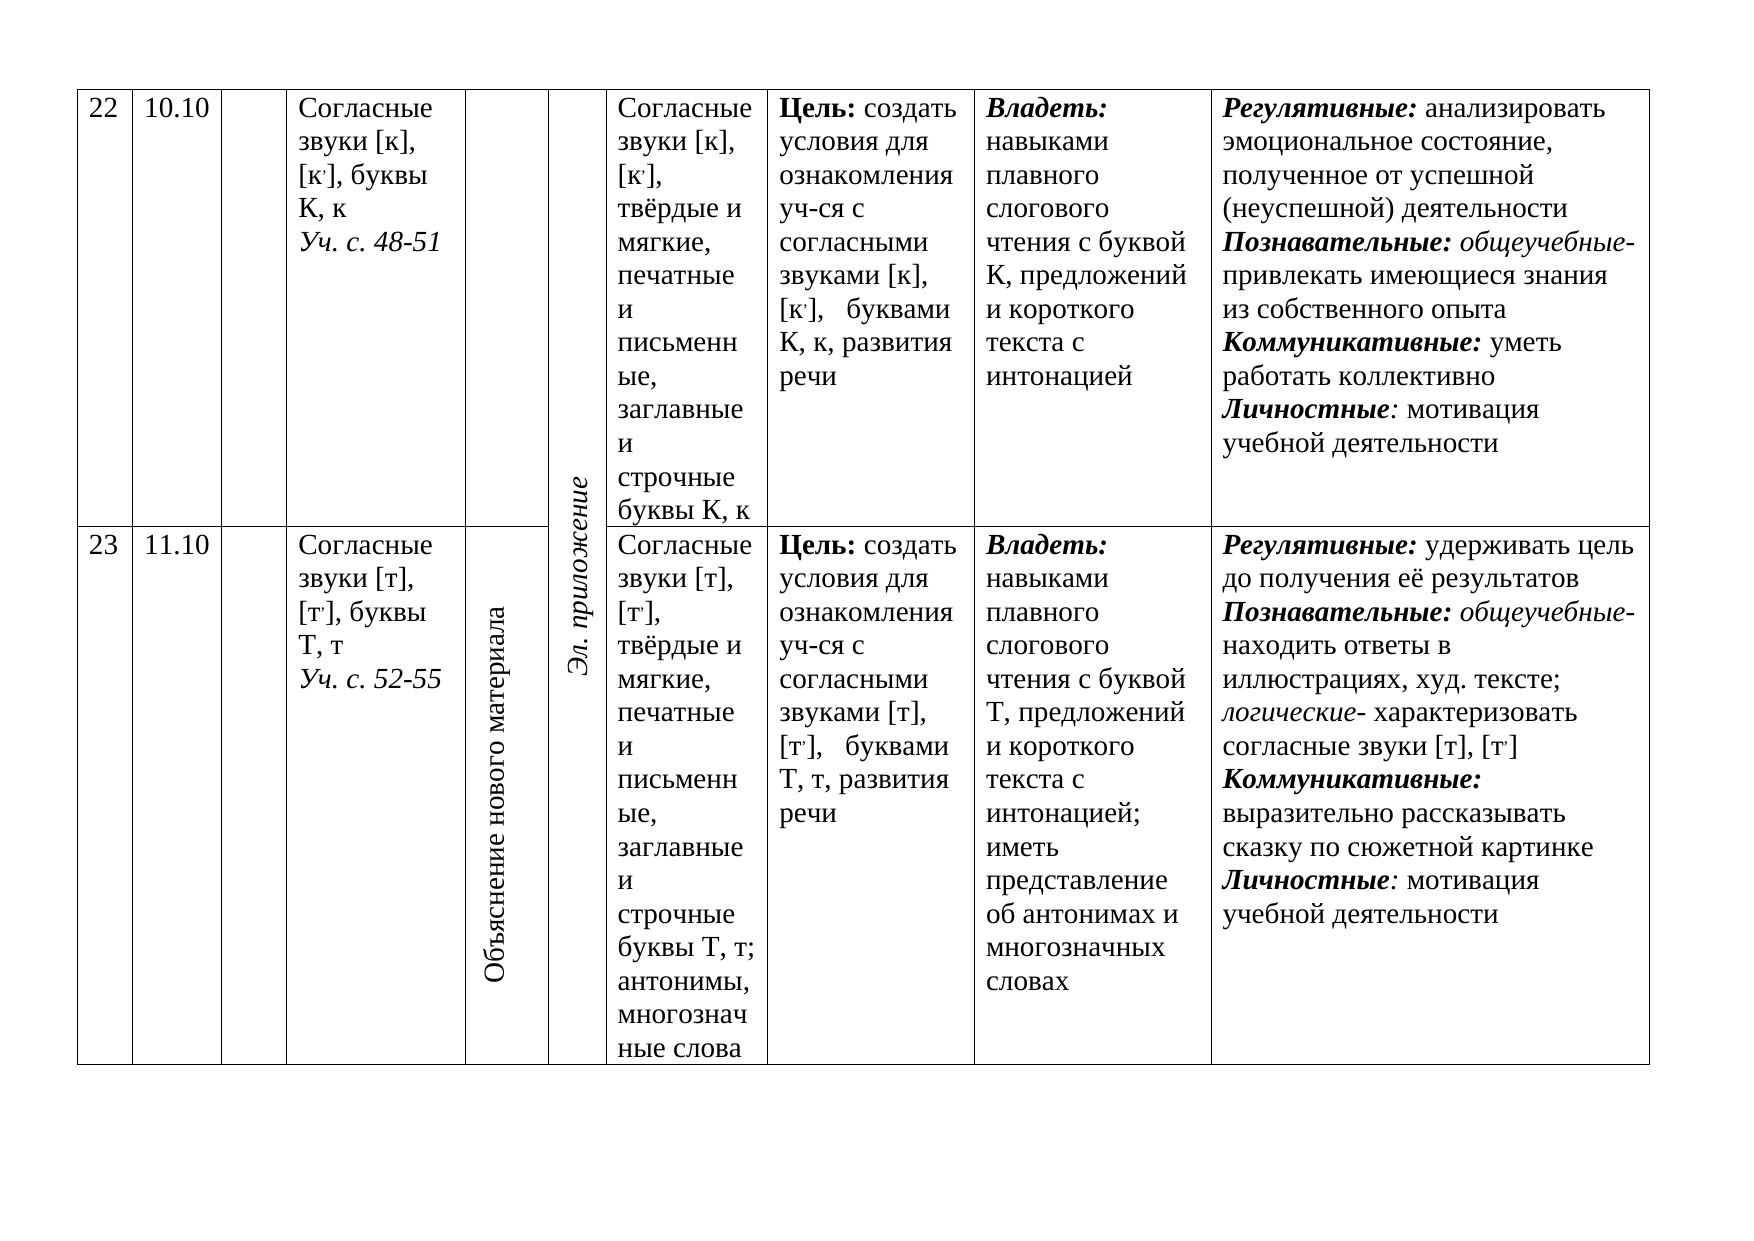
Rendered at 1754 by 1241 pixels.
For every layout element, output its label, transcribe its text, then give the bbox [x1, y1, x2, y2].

table_cell Цель: создать условия для ознакомления уч-ся с согласными звуками [к], [к,], буквами К, к, развития речи [768, 90, 974, 526]
table_cell Согласные звуки [к], [к,], твёрдые и мягкие, печатные и письменные, заглавные и строчные буквы К, к [607, 90, 767, 526]
table_cell 22 [78, 90, 132, 526]
table_cell Согласные звуки [к], [к,], буквы К, к Уч. с. 48-51 [287, 90, 465, 526]
table_cell Согласные звуки [т], [т,], буквы Т, т Уч. с. 52-55 [287, 527, 465, 1063]
table_cell Цель: создать условия для ознакомления уч-ся с согласными звуками [т], [т,], буквами Т, т, развития речи [768, 527, 974, 1063]
table_cell Владеть: навыками плавного слогового чтения с буквой Т, предложений и короткого текста с интонацией; иметь представление об антонимах и многозначных словах [975, 527, 1211, 1063]
table_cell 11.10 [133, 527, 221, 1063]
table_cell Эл. приложение [549, 90, 606, 1063]
table_cell Владеть: навыками плавного слогового чтения с буквой К, предложений и короткого текста с интонацией [975, 90, 1211, 526]
table_cell Объяснение нового материала [466, 527, 548, 1063]
table_cell Регулятивные: удерживать цель до получения её результатов Познавательные: общеучебные- находить ответы в иллюстрациях, худ. тексте; логические- характеризовать согласные звуки [т], [т,] Коммуникативные: выразительно рассказывать сказку по сюжетной картинке Личностные: мотивация учебной деятельности [1212, 527, 1649, 1063]
table_cell [222, 527, 286, 1063]
table_cell 10.10 [133, 90, 221, 526]
table_cell 23 [78, 527, 132, 1063]
table_cell Регулятивные: анализировать эмоциональное состояние, полученное от успешной (неуспешной) деятельности Познавательные: общеучебные- привлекать имеющиеся знания из собственного опыта Коммуникативные: уметь работать коллективно Личностные: мотивация учебной деятельности [1212, 90, 1649, 526]
table_cell Согласные звуки [т], [т,], твёрдые и мягкие, печатные и письменные, заглавные и строчные буквы Т, т; антонимы, многозначные слова [607, 527, 767, 1063]
table_cell [222, 90, 286, 526]
